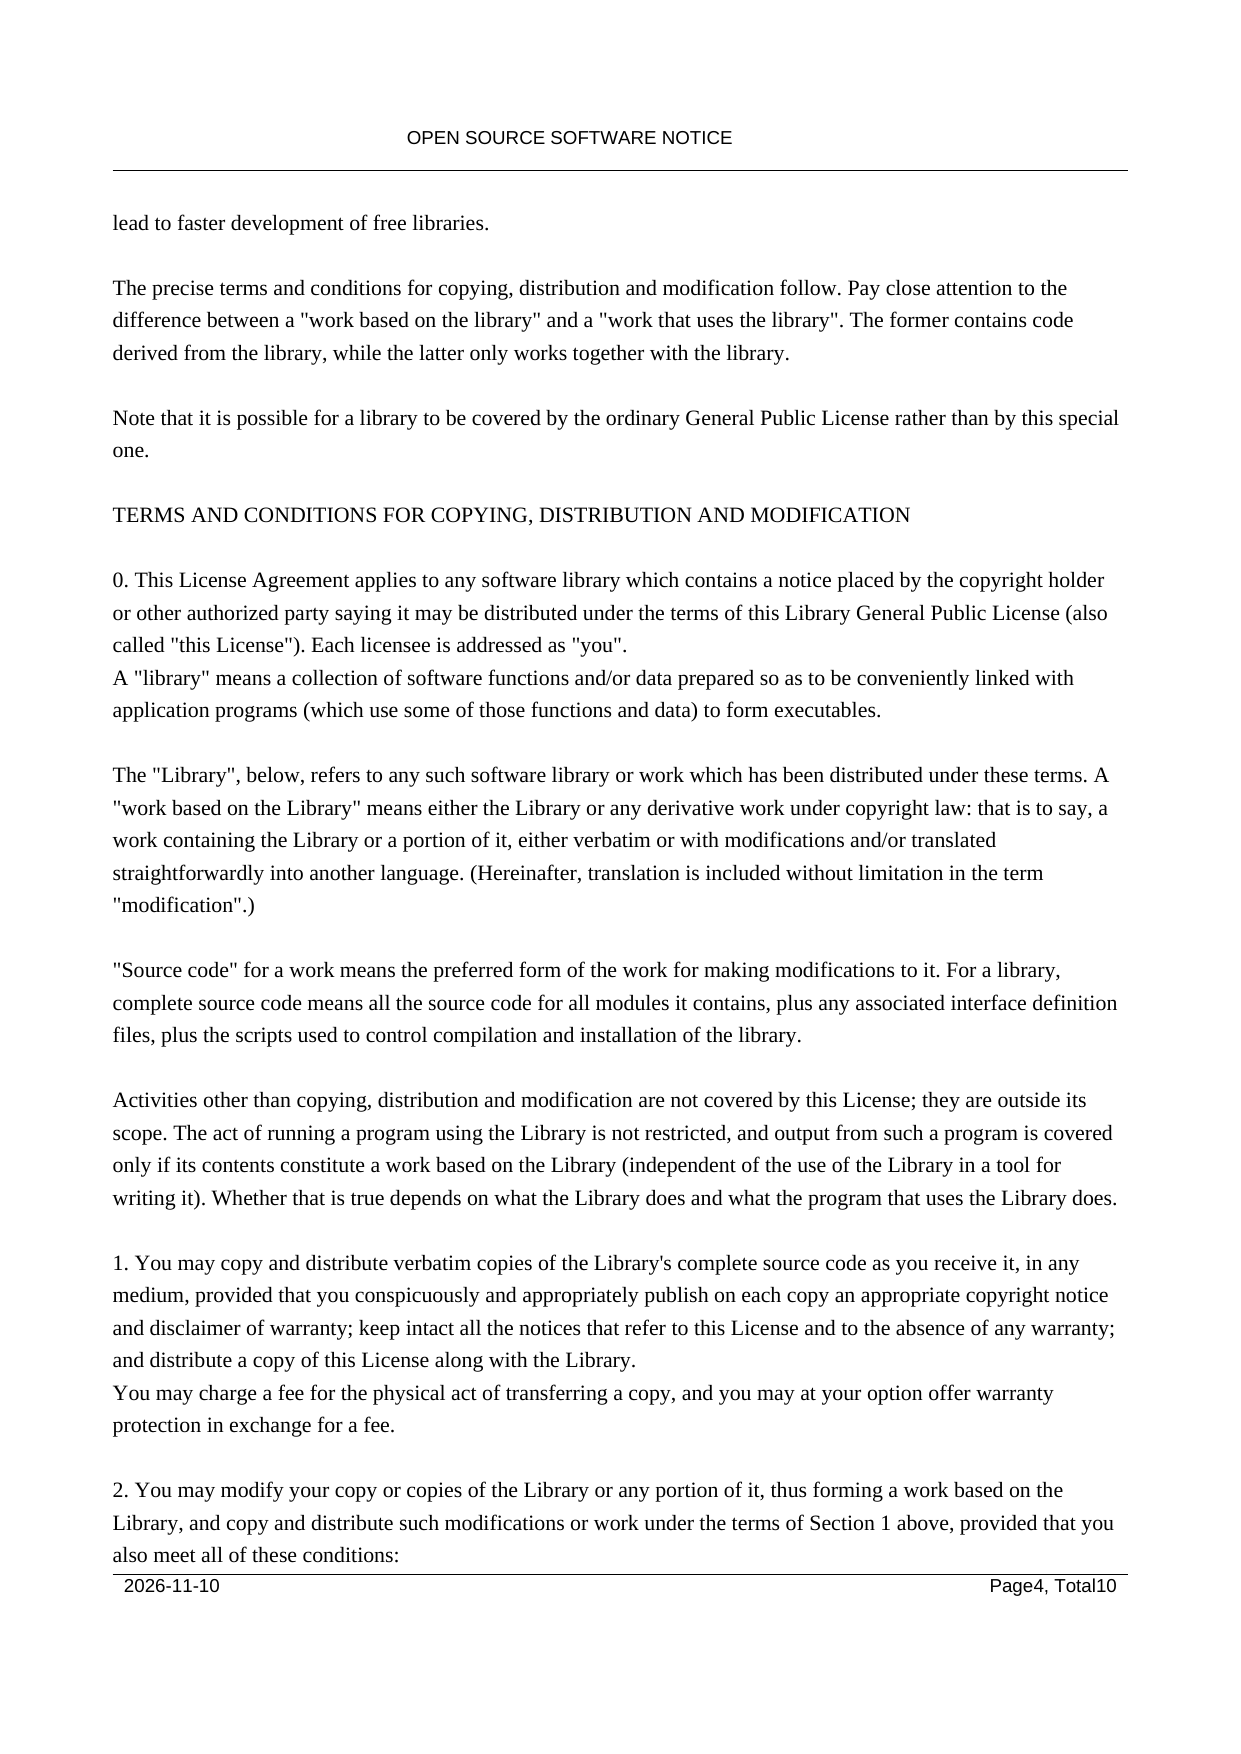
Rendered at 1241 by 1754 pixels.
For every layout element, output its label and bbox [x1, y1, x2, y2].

text [112, 206, 1128, 1571]
